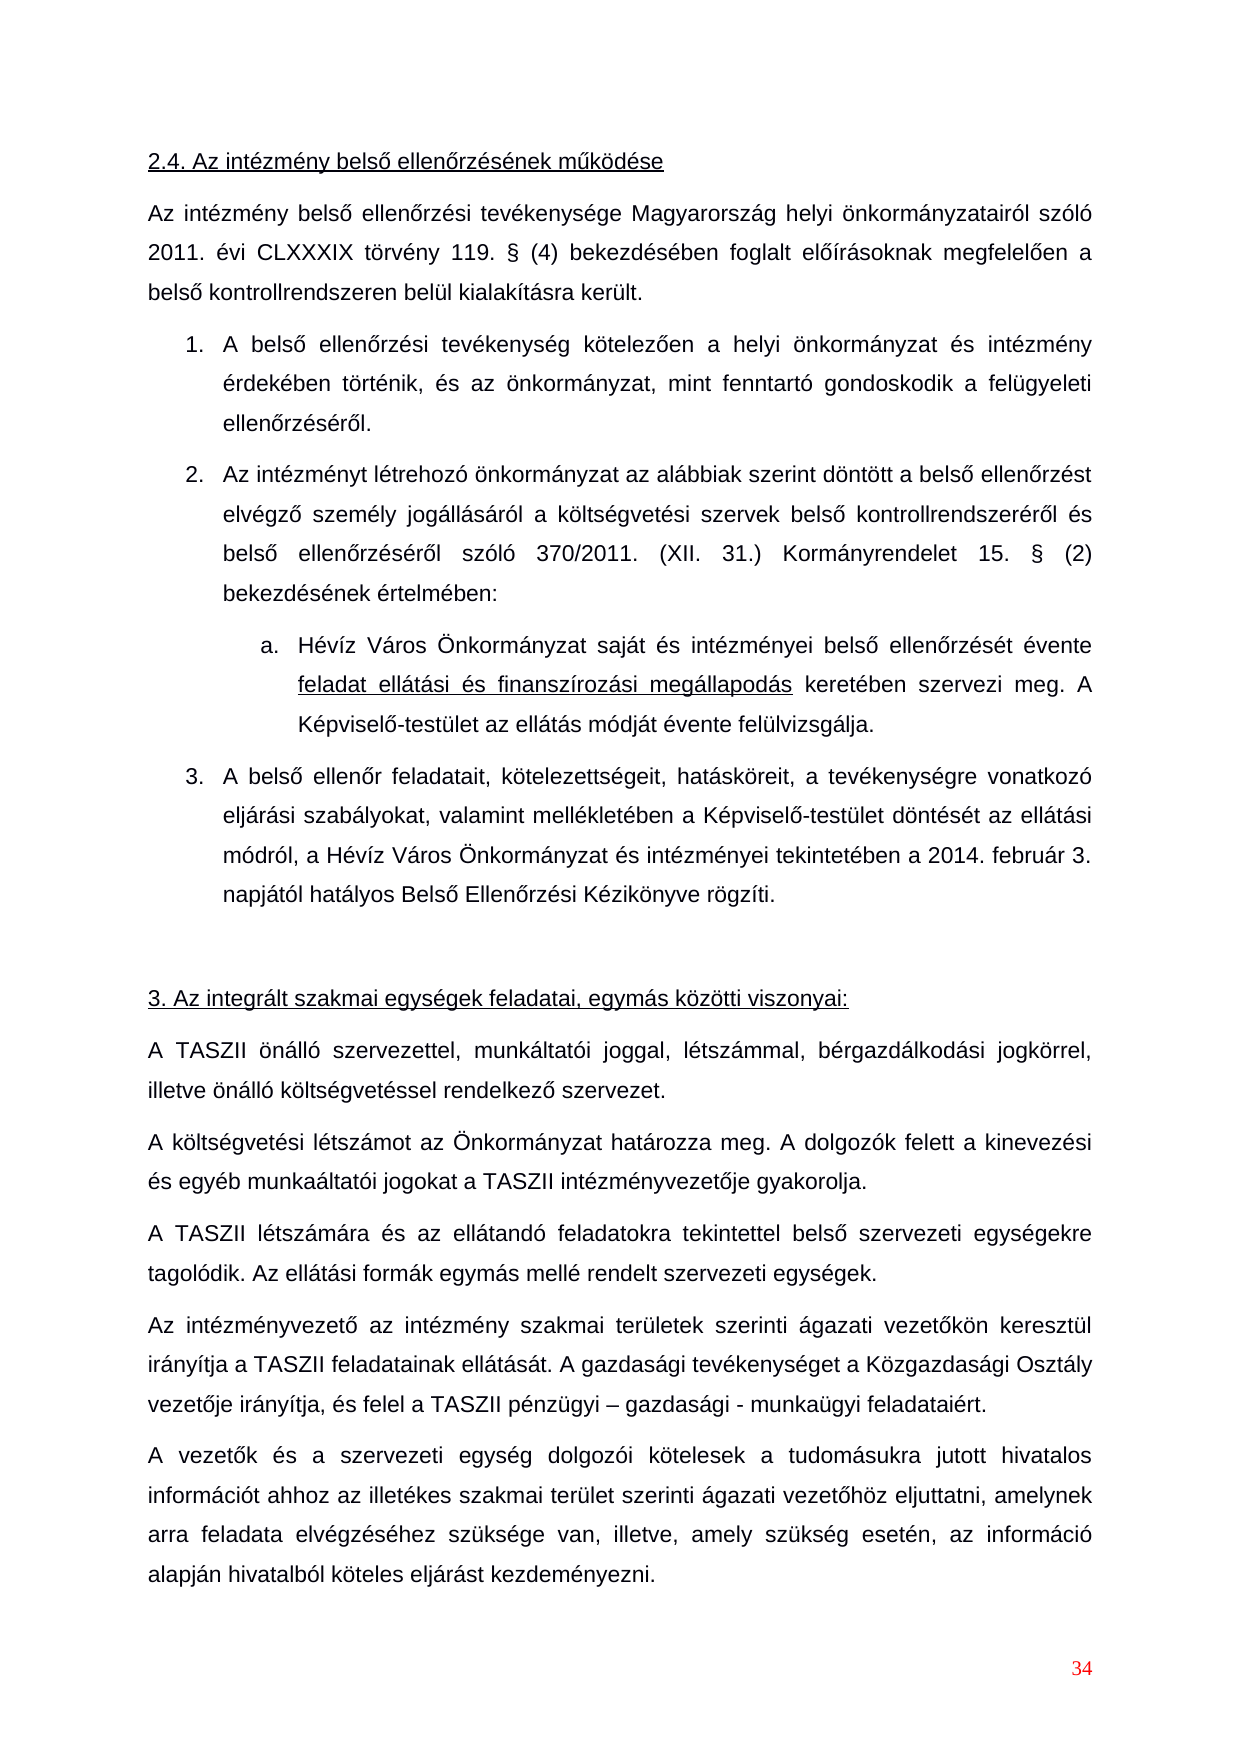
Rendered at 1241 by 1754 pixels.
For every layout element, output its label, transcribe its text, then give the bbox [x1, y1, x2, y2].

text Az intézményvezető az intézmény szakmai területek szerinti ágazati vezetőkön keresztül irányítja a TASZII feladatainak ellátását. A gazdasági tevékenységet a Közgazdasági Osztály vezetője irányítja, és felel a TASZII pénzügyi – gazdasági - munkaügyi feladataiért. [148, 1312, 1093, 1417]
text 2.4. Az intézmény belső ellenőrzésének működése [148, 148, 1093, 174]
text 3. Az integrált szakmai egységek feladatai, egymás közötti viszonyai: [148, 985, 1093, 1012]
text A vezetők és a szervezeti egység dolgozói kötelesek a tudomásukra jutott hivatalos információt ahhoz az illetékes szakmai terület szerinti ágazati vezetőhöz eljuttatni, amelynek arra feladata elvégzéséhez szüksége van, illetve, amely szükség esetén, az információ alapján hivatalból köteles eljárást kezdeményezni. [148, 1442, 1093, 1587]
text A költségvetési létszámot az Önkormányzat határozza meg. A dolgozók felett a kinevezési és egyéb munkaáltatói jogokat a TASZII intézményvezetője gyakorolja. [148, 1129, 1093, 1194]
list Hévíz Város Önkormányzat saját és intézményei belső ellenőrzését évente feladat ellátási és finanszírozási megállapodás keretében szervezi meg. A Képviselő-testület az ellátás módját évente felülvizsgálja. [260, 632, 1093, 737]
text A TASZII létszámára és az ellátandó feladatokra tekintettel belső szervezeti egységekre tagolódik. Az ellátási formák egymás mellé rendelt szervezeti egységek. [148, 1220, 1093, 1286]
list A belső ellenőrzési tevékenység kötelezően a helyi önkormányzat és intézmény érdekében történik, és az önkormányzat, mint fenntartó gondoskodik a felügyeleti ellenőrzéséről. [185, 331, 1093, 436]
text A TASZII önálló szervezettel, munkáltatói joggal, létszámmal, bérgazdálkodási jogkörrel, illetve önálló költségvetéssel rendelkező szervezet. [148, 1037, 1093, 1103]
text Az intézmény belső ellenőrzési tevékenysége Magyarország helyi önkormányzatairól szóló 2011. évi CLXXXIX törvény 119. § (4) bekezdésében foglalt előírásoknak megfelelően a belső kontrollrendszeren belül kialakításra került. [148, 199, 1093, 305]
list A belső ellenőr feladatait, kötelezettségeit, hatásköreit, a tevékenységre vonatkozó eljárási szabályokat, valamint mellékletében a Képviselő-testület döntését az ellátási módról, a Hévíz Város Önkormányzat és intézményei tekintetében a 2014. február 3. napjától hatályos Belső Ellenőrzési Kézikönyve rögzíti. [185, 763, 1093, 908]
list Az intézményt létrehozó önkormányzat az alábbiak szerint döntött a belső ellenőrzést elvégző személy jogállásáról a költségvetési szervek belső kontrollrendszeréről és belső ellenőrzéséről szóló 370/2011. (XII. 31.) Kormányrendelet 15. § (2) bekezdésének értelmében: [185, 461, 1093, 606]
